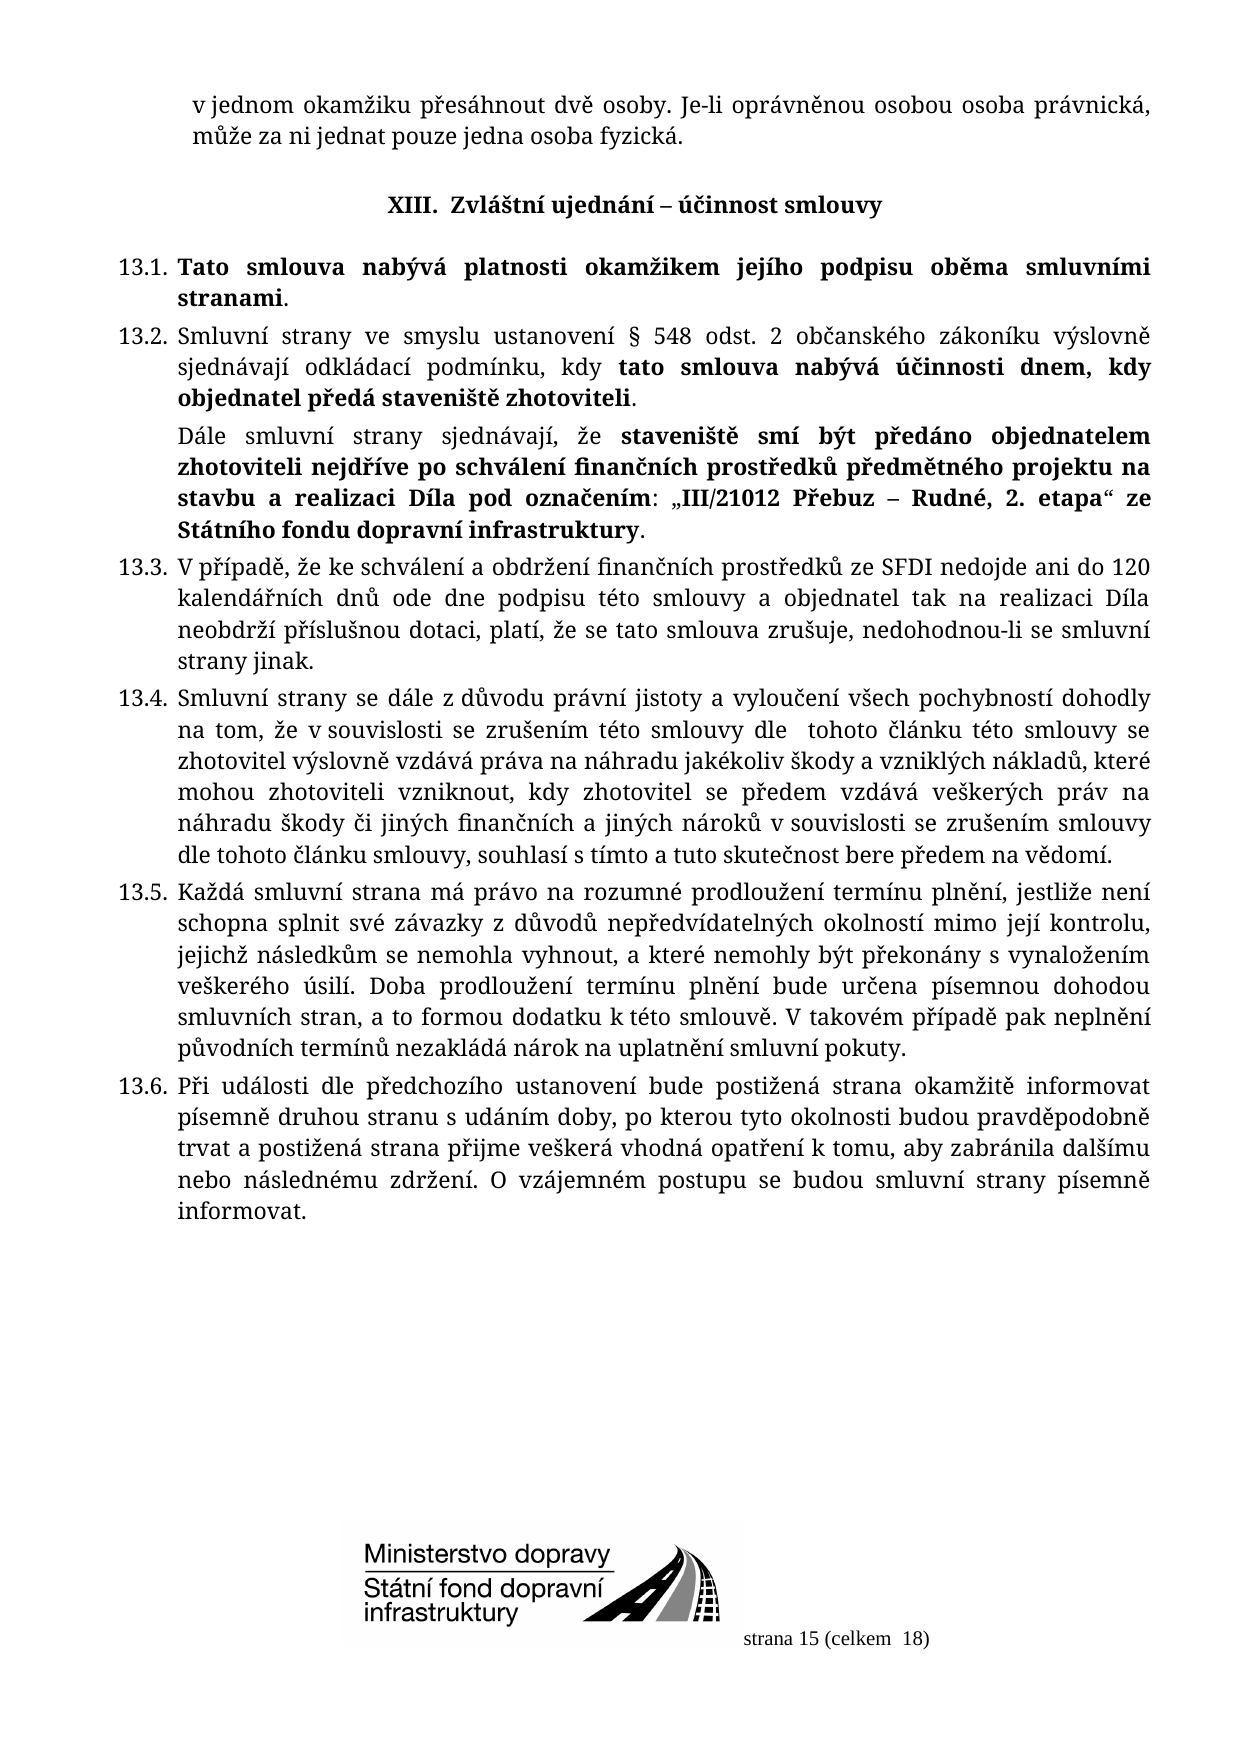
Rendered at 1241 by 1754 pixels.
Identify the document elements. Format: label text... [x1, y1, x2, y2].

list Při události dle předchozího ustanovení bude postižená strana okamžitě informovat písemně druhou stranu s udáním doby, po kterou tyto okolnosti budou pravděpodobně trvat a postižená strana přijme veškerá vhodná opatření k tomu, aby zabránila dalšímu nebo následnému zdržení. O vzájemném postupu se budou smluvní strany písemně informovat. [118, 1070, 1152, 1226]
subtitle Dále smluvní strany sjednávají, že staveniště smí být předáno objednatelem zhotoviteli nejdříve po schválení finančních prostředků předmětného projektu na stavbu a realizaci Díla pod označením: „III/21012 Přebuz – Rudné, 2. etapa“ ze Státního fondu dopravní infrastruktury. [177, 420, 1152, 545]
list Každá smluvní strana má právo na rozumné prodloužení termínu plnění, jestliže není schopna splnit své závazky z důvodů nepředvídatelných okolností mimo její kontrolu, jejichž následkům se nemohla vyhnout, a které nemohly být překonány s vynaložením veškerého úsilí. Doba prodloužení termínu plnění bude určena písemnou dohodou smluvních stran, a to formou dodatku k této smlouvě. V takovém případě pak neplnění původních termínů nezakládá nárok na uplatnění smluvní pokuty. [118, 876, 1152, 1064]
subtitle V případě, že ke schválení a obdržení finančních prostředků ze SFDI nedojde ani do 120 kalendářních dnů ode dne podpisu této smlouvy a objednatel tak na realizaci Díla neobdrží příslušnou dotaci, platí, že se tato smlouva zrušuje, nedohodnou-li se smluvní strany jinak. [118, 551, 1152, 676]
picture [340, 1517, 744, 1646]
subtitle Smluvní strany se dále z důvodu právní jistoty a vyloučení všech pochybností dohodly na tom, že v souvislosti se zrušením této smlouvy dle tohoto článku této smlouvy se zhotovitel výslovně vzdává práva na náhradu jakékoliv škody a vzniklých nákladů, které mohou zhotoviteli vzniknout, kdy zhotovitel se předem vzdává veškerých práv na náhradu škody či jiných finančních a jiných nároků v souvislosti se zrušením smlouvy dle tohoto článku smlouvy, souhlasí s tímto a tuto skutečnost bere předem na vědomí. [118, 682, 1152, 870]
subtitle Smluvní strany ve smyslu ustanovení § 548 odst. 2 občanského zákoníku výslovně sjednávají odkládací podmínku, kdy tato smlouva nabývá účinnosti dnem, kdy objednatel předá staveniště zhotoviteli. [118, 320, 1152, 414]
subtitle Tato smlouva nabývá platnosti okamžikem jejího podpisu oběma smluvními stranami. [118, 251, 1152, 314]
subtitle XIII. Zvláštní ujednání – účinnost smlouvy [118, 189, 1152, 220]
